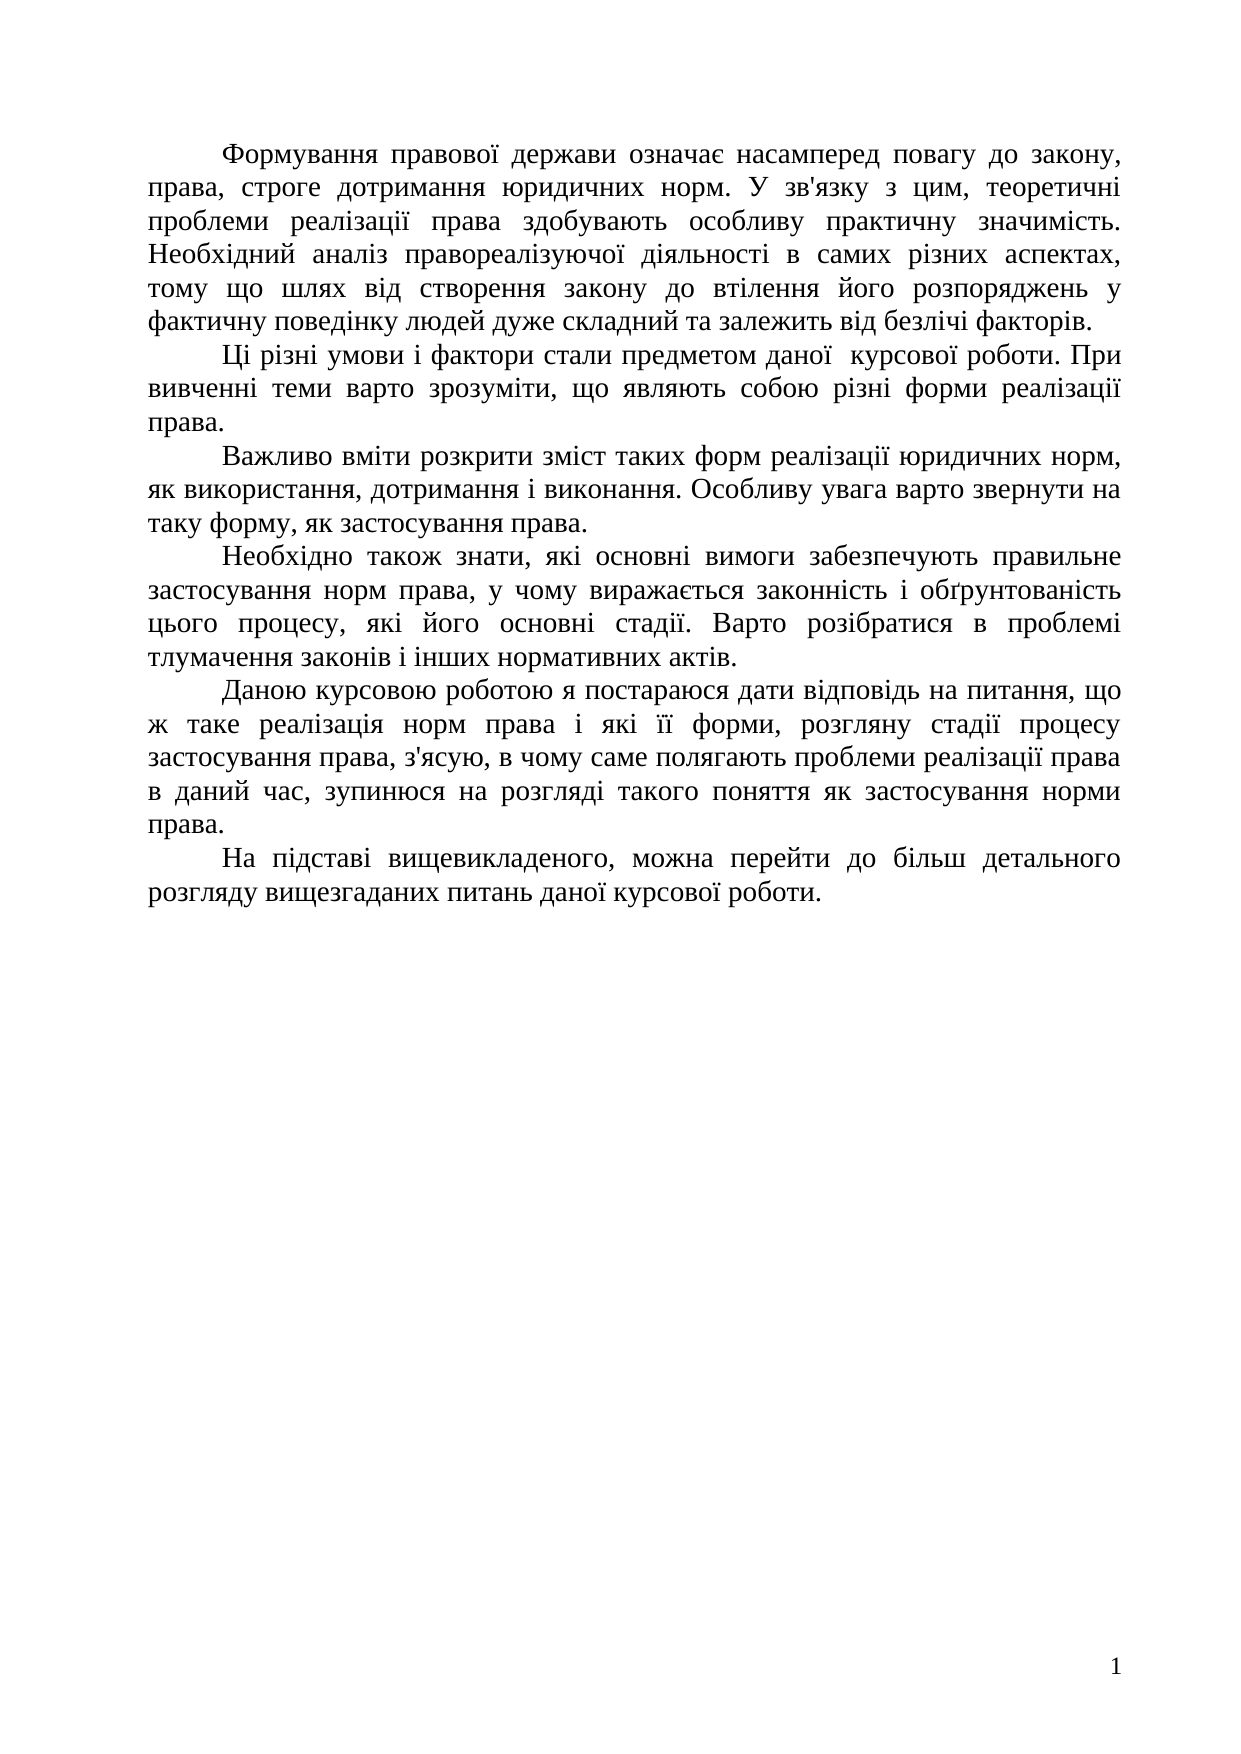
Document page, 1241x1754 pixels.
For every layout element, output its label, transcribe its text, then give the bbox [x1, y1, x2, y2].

text Важливо вміти розкрити зміст таких форм реалізації юридичних норм, як використання, дотримання і виконання. Особливу увага варто звернути на таку форму, як застосування права. [148, 438, 1122, 538]
text Ці різні умови і фактори стали предметом даної курсової роботи. При вивченні теми варто зрозуміти, що являють собою різні форми реалізації права. [148, 337, 1122, 438]
text На підставі вищевикладеного, можна перейти до більш детального розгляду вищезгаданих питань даної курсової роботи. [148, 840, 1122, 907]
text Формування правової держави означає насамперед повагу до закону, права, строге дотримання юридичних норм. У зв'язку з цим, теоретичні проблеми реалізації права здобувають особливу практичну значимість. Необхідний аналіз правореалізуючої діяльності в самих різних аспектах, тому що шлях від створення закону до втілення його розпоряджень у фактичну поведінку людей дуже складний та залежить від безлічі факторів. [148, 136, 1122, 337]
text Даною курсовою роботою я постараюся дати відповідь на питання, що ж таке реалізація норм права і які її форми, розгляну стадії процесу застосування права, з'ясую, в чому саме полягають проблеми реалізації права в даний час, зупинюся на розгляді такого поняття як застосування норми права. [148, 672, 1122, 840]
text Необхідно також знати, які основні вимоги забезпечують правильне застосування норм права, у чому виражається законність і обґрунтованість цього процесу, які його основні стадії. Варто розібратися в проблемі тлумачення законів і інших нормативних актів. [148, 538, 1122, 672]
